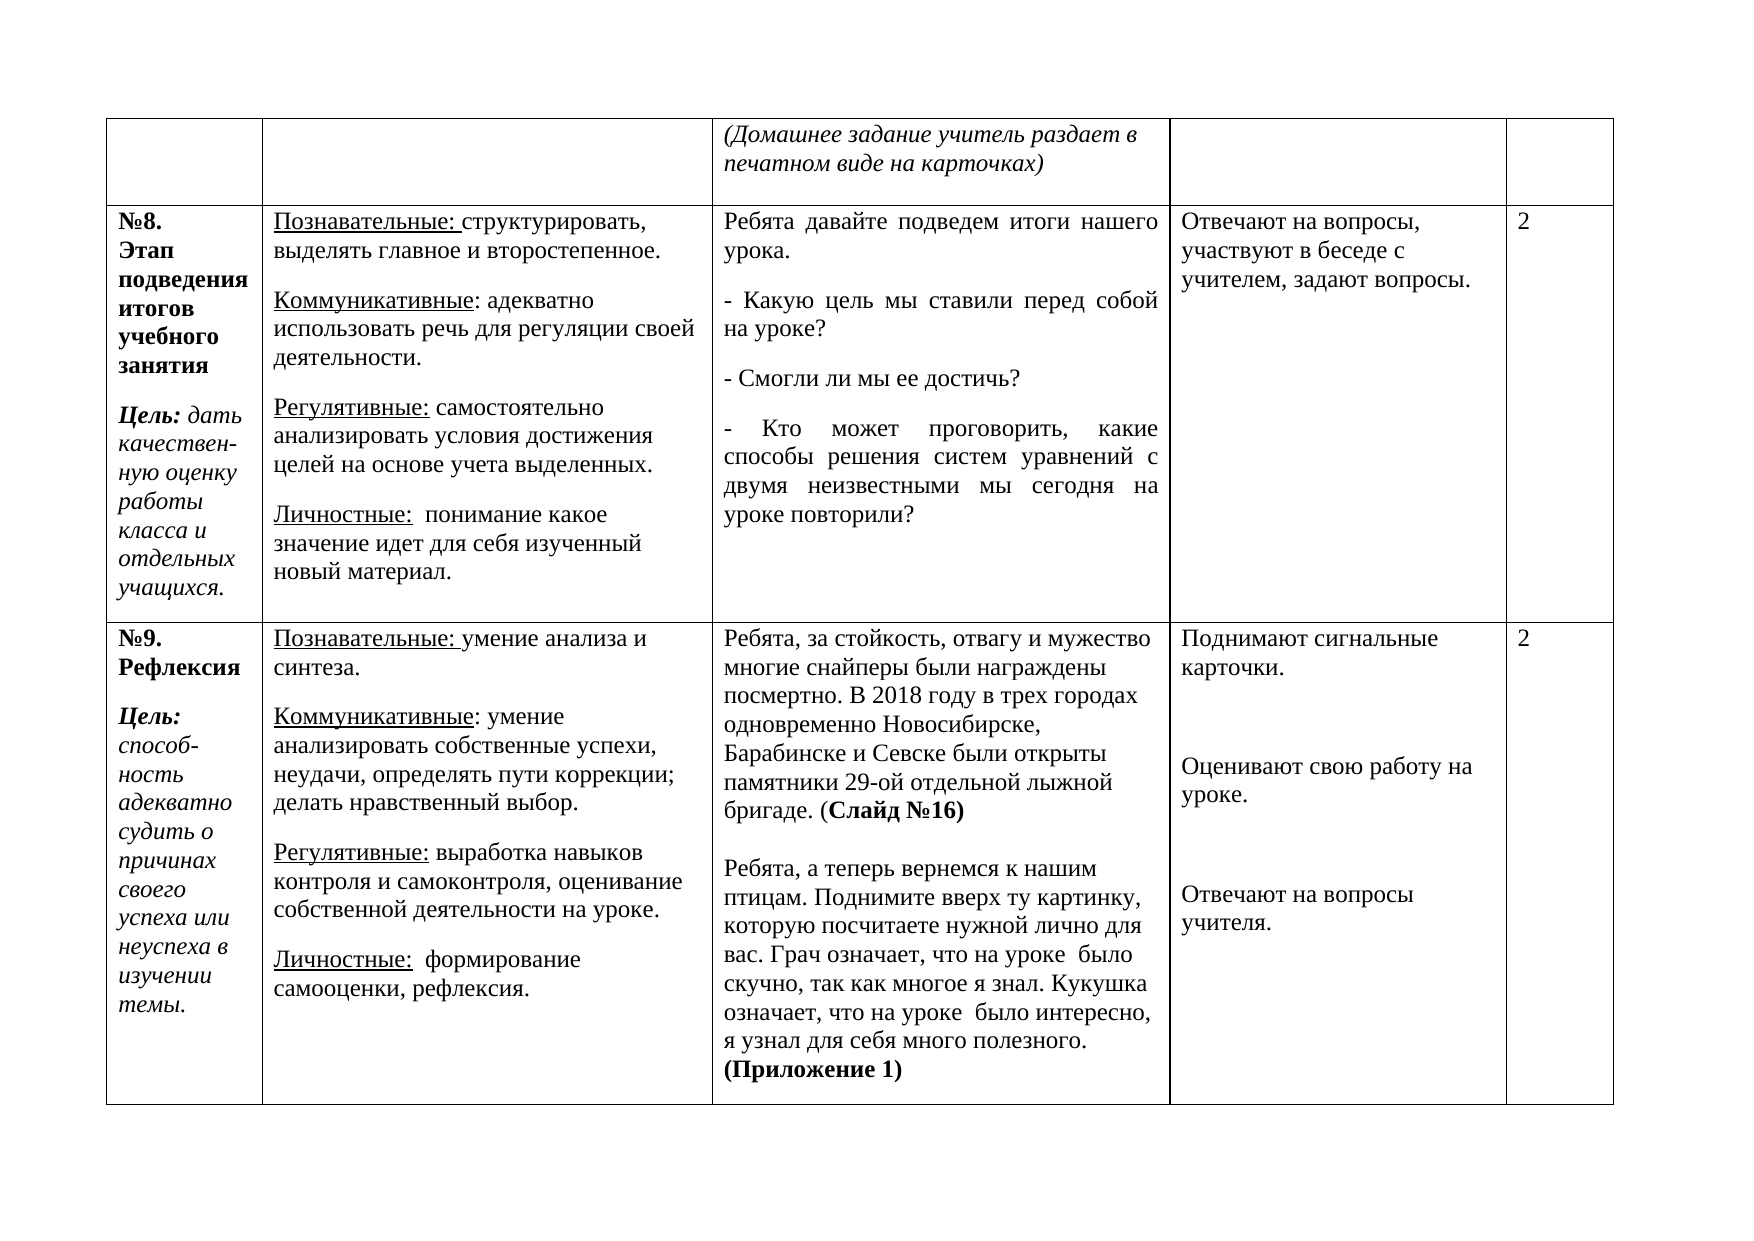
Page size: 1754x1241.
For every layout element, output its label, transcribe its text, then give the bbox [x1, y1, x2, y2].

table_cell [1171, 623, 1506, 1104]
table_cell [713, 119, 1169, 205]
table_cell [713, 623, 1169, 1104]
table_cell Ребята давайте подведем итоги нашего урока. - Какую цель мы ставили перед собой на уроке? - Смогли ли мы ее достичь? - Кто может проговорить, какие способы решения систем уравнений с двумя неизвестными мы сегодня на уроке повторили? [713, 206, 1169, 622]
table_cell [107, 623, 262, 1104]
table_cell Познавательные: структурировать, выделять главное и второстепенное. Коммуникативные: адекватно использовать речь для регуляции своей деятельности. Регулятивные: самостоятельно анализировать условия достижения целей на основе учета выделенных. Личностные: понимание какое значение идет для себя изученный новый материал. [263, 206, 712, 622]
table_cell 2 [1507, 623, 1613, 1104]
table_cell Отвечают на вопросы, участвуют в беседе с учителем, задают вопросы. [1171, 206, 1506, 622]
table_cell 2 [1507, 206, 1613, 622]
table_cell 3 [1507, 119, 1613, 205]
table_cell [263, 623, 712, 1104]
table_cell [1171, 119, 1506, 205]
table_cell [107, 119, 262, 205]
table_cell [263, 119, 712, 205]
table_cell №8. Этап подведения итогов учебного занятия Цель: дать качествен-ную оценку работы класса и отдельных учащихся. [107, 206, 262, 622]
